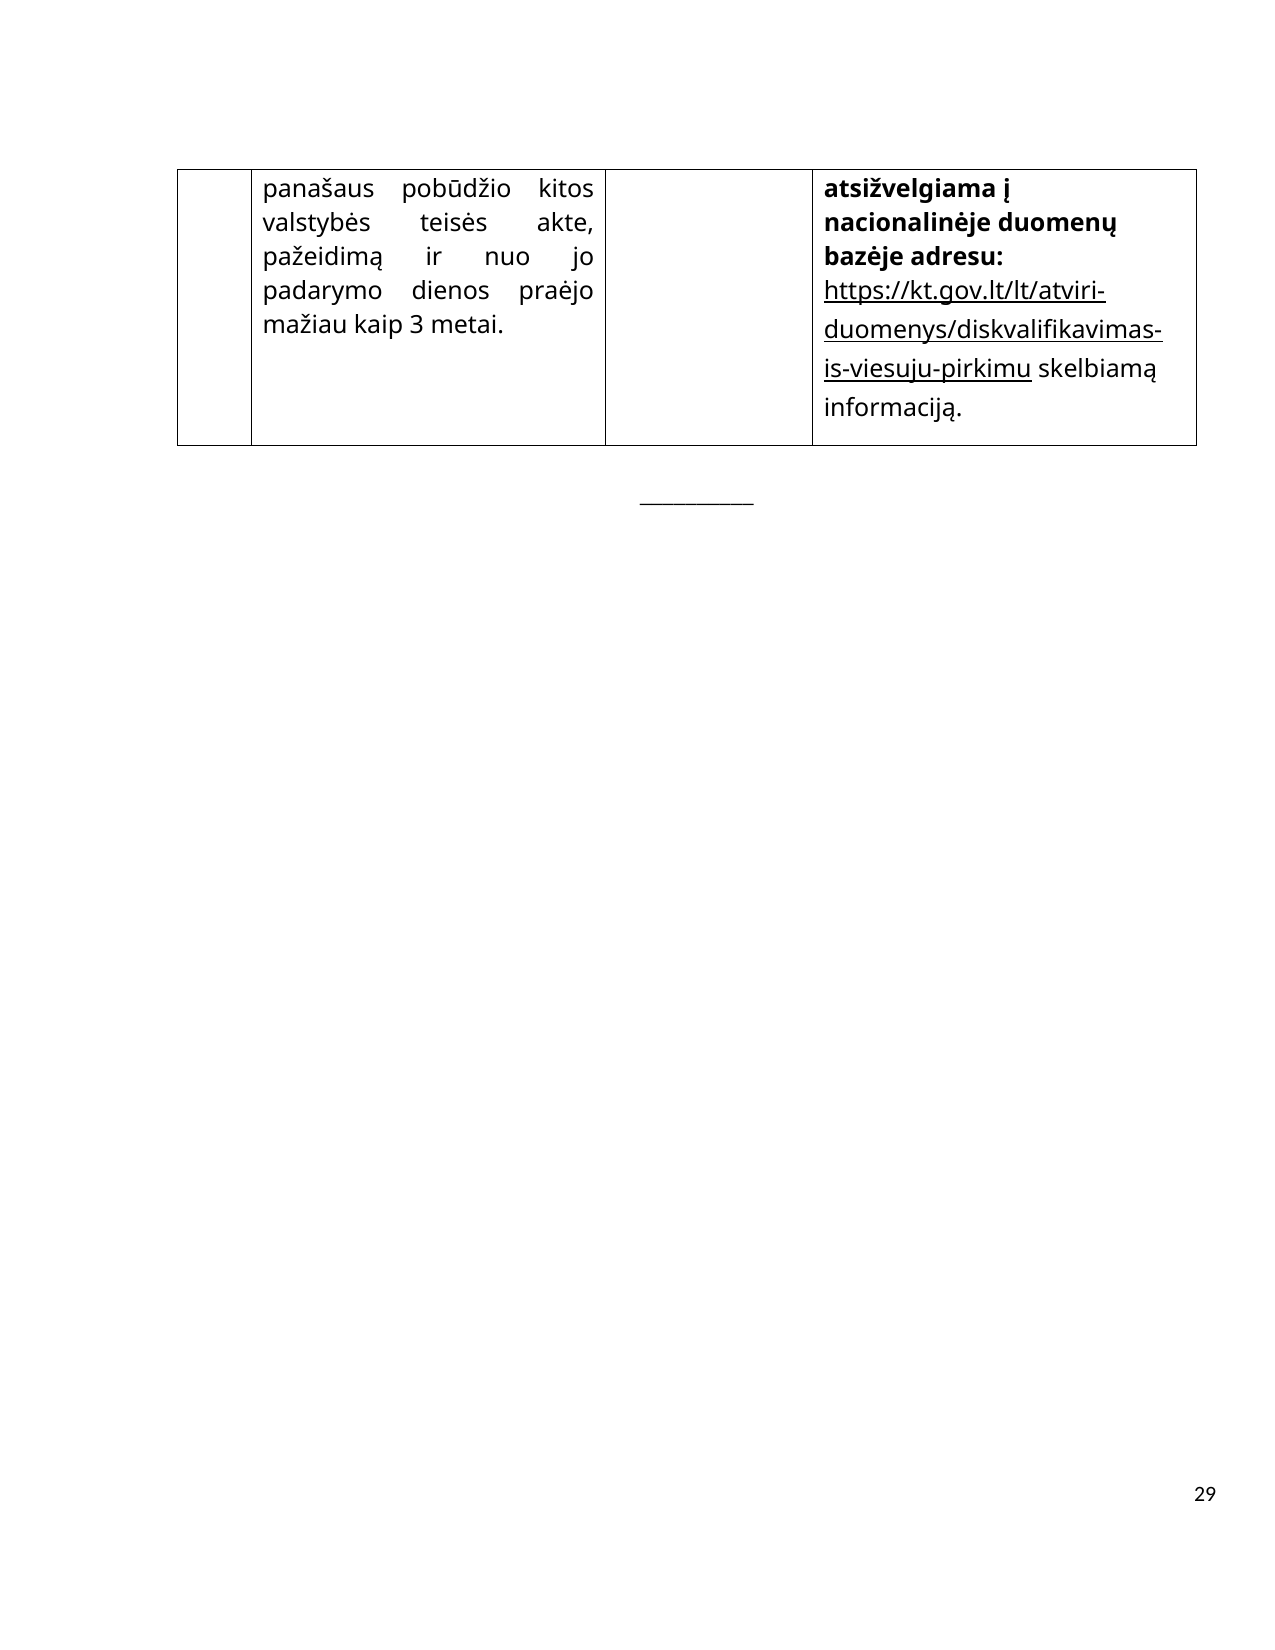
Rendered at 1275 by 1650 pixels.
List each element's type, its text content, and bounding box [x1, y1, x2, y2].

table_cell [606, 170, 812, 444]
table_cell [813, 170, 1196, 444]
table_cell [252, 170, 605, 444]
text __________ [177, 480, 1216, 508]
table_cell [178, 170, 251, 444]
